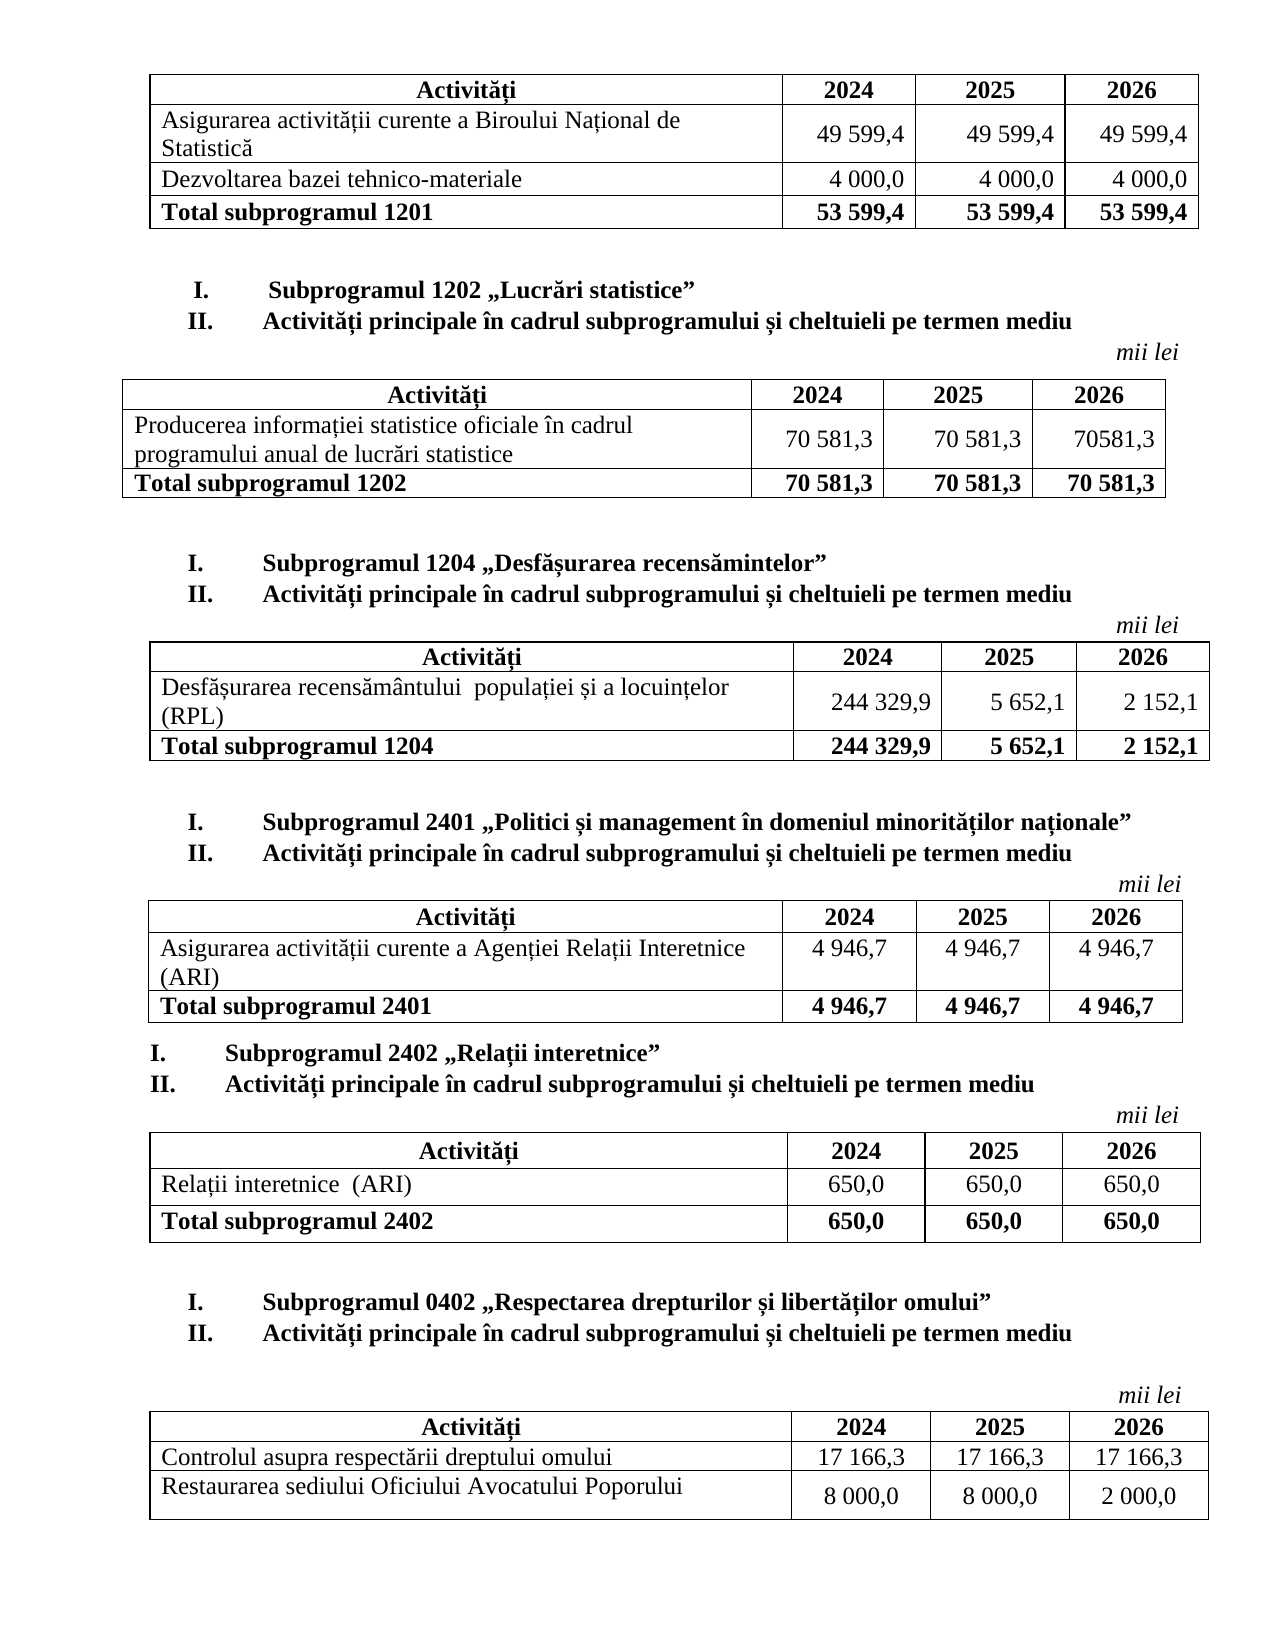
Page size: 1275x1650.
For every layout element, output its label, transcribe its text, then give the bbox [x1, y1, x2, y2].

text mii lei [150, 869, 1181, 898]
list Activități principale în cadrul subprogramului și cheltuieli pe termen mediu [187, 306, 1181, 335]
table_cell 4 946,7 [917, 991, 1049, 1022]
table_cell 53 599,4 [1066, 196, 1198, 227]
table_cell Total subprogramul 2401 [149, 991, 782, 1022]
text mii lei [150, 1101, 1181, 1129]
table_cell Total subprogramul 2402 [151, 1206, 787, 1242]
table_cell 5 652,1 [942, 731, 1076, 759]
table_header 2026 [1033, 380, 1165, 409]
list Activități principale în cadrul subprogramului și cheltuieli pe termen mediu [187, 838, 1181, 867]
list Activități principale în cadrul subprogramului și cheltuieli pe termen mediu [150, 1069, 1181, 1098]
table_cell 650,0 [1063, 1206, 1200, 1242]
text mii lei [187, 337, 1181, 366]
list Subprogramul 0402 „Respectarea drepturilor și libertăților omului” [187, 1287, 1181, 1315]
table_cell 2 152,1 [1077, 672, 1209, 730]
table_cell 244 329,9 [794, 731, 941, 759]
table_cell Total subprogramul 1201 [151, 196, 782, 227]
table_header Activități [151, 1133, 787, 1168]
table_header 2026 [1066, 75, 1198, 104]
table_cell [151, 1471, 791, 1519]
table_header Activități [151, 1412, 791, 1441]
table_header 2025 [916, 75, 1064, 104]
table_cell 70 581,3 [884, 469, 1032, 497]
table_cell 70 581,3 [884, 410, 1032, 467]
table_header 2026 [1077, 643, 1209, 671]
table_cell 4 946,7 [1050, 991, 1182, 1022]
table_cell 17 166,3 [792, 1442, 930, 1470]
text mii lei [150, 610, 1181, 639]
table_header 2024 [783, 901, 916, 932]
table_header Activități [151, 75, 782, 104]
table_cell 8 000,0 [931, 1471, 1069, 1519]
table_cell 4 946,7 [783, 933, 916, 990]
list Subprogramul 1202 „Lucrări statistice” [193, 275, 1181, 304]
table_cell 49 599,4 [916, 105, 1064, 162]
table_cell 650,0 [788, 1169, 924, 1205]
table_cell 4 000,0 [1066, 163, 1198, 195]
table_cell 8 000,0 [792, 1471, 930, 1519]
table_cell Asigurarea activității curente a Biroului Național de Statistică [151, 105, 782, 162]
table_header 2026 [1050, 901, 1182, 932]
table_cell 49 599,4 [1066, 105, 1198, 162]
table_cell 70 581,3 [752, 469, 883, 497]
table_header 2026 [1063, 1133, 1200, 1168]
table_header 2026 [1070, 1412, 1208, 1441]
list Subprogramul 2402 „Relații interetnice” [150, 1038, 1181, 1067]
table_cell Producerea informației statistice oficiale în cadrul programului anual de lucrări statistice [123, 410, 751, 467]
table_cell Desfășurarea recensământului populației și a locuințelor (RPL) [151, 672, 793, 730]
table_cell 70 581,3 [1033, 469, 1165, 497]
table_cell 70 581,3 [752, 410, 883, 467]
table_cell 244 329,9 [794, 672, 941, 730]
table_cell Total subprogramul 1204 [151, 731, 793, 759]
table_cell 70581,3 [1033, 410, 1165, 467]
table_cell 2 000,0 [1070, 1471, 1208, 1519]
table_cell 650,0 [926, 1206, 1062, 1242]
table_header 2024 [788, 1133, 924, 1168]
list Activități principale în cadrul subprogramului și cheltuieli pe termen mediu [187, 1318, 1181, 1346]
table_header Activități [123, 380, 751, 409]
table_header Activități [151, 643, 793, 671]
table_cell 17 166,3 [931, 1442, 1069, 1470]
table_header 2025 [884, 380, 1032, 409]
list Subprogramul 1204 „Desfășurarea recensămintelor” [187, 548, 1181, 577]
table_header 2025 [926, 1133, 1062, 1168]
list Subprogramul 2401 „Politici și management în domeniul minorităților naționale” [187, 807, 1181, 836]
table_cell 2 152,1 [1077, 731, 1209, 759]
table_cell 5 652,1 [942, 672, 1076, 730]
list Activități principale în cadrul subprogramului și cheltuieli pe termen mediu [187, 579, 1181, 608]
table_cell 4 000,0 [783, 163, 915, 195]
table_cell 650,0 [926, 1169, 1062, 1205]
table_cell Dezvoltarea bazei tehnico-materiale [151, 163, 782, 195]
table_cell 17 166,3 [1070, 1442, 1208, 1470]
table_header 2025 [942, 643, 1076, 671]
table_cell 4 000,0 [916, 163, 1064, 195]
table_cell 4 946,7 [1050, 933, 1182, 990]
table_cell 650,0 [1063, 1169, 1200, 1205]
table_cell 650,0 [788, 1206, 924, 1242]
table_header 2024 [794, 643, 941, 671]
table_header 2025 [917, 901, 1049, 932]
table_header 2024 [752, 380, 883, 409]
table_header 2024 [783, 75, 915, 104]
table_cell Total subprogramul 1202 [123, 469, 751, 497]
table_cell Relații interetnice (ARI) [151, 1169, 787, 1205]
table_cell 49 599,4 [783, 105, 915, 162]
text mii lei [179, 1380, 1181, 1408]
table_cell 53 599,4 [916, 196, 1064, 227]
table_header Activități [149, 901, 782, 932]
table_cell 4 946,7 [783, 991, 916, 1022]
table_cell Controlul asupra respectării dreptului omului [151, 1442, 791, 1470]
table_cell 4 946,7 [917, 933, 1049, 990]
table_header 2024 [792, 1412, 930, 1441]
table_cell 53 599,4 [783, 196, 915, 227]
table_header 2025 [931, 1412, 1069, 1441]
table_cell Asigurarea activității curente a Agenției Relații Interetnice (ARI) [149, 933, 782, 990]
